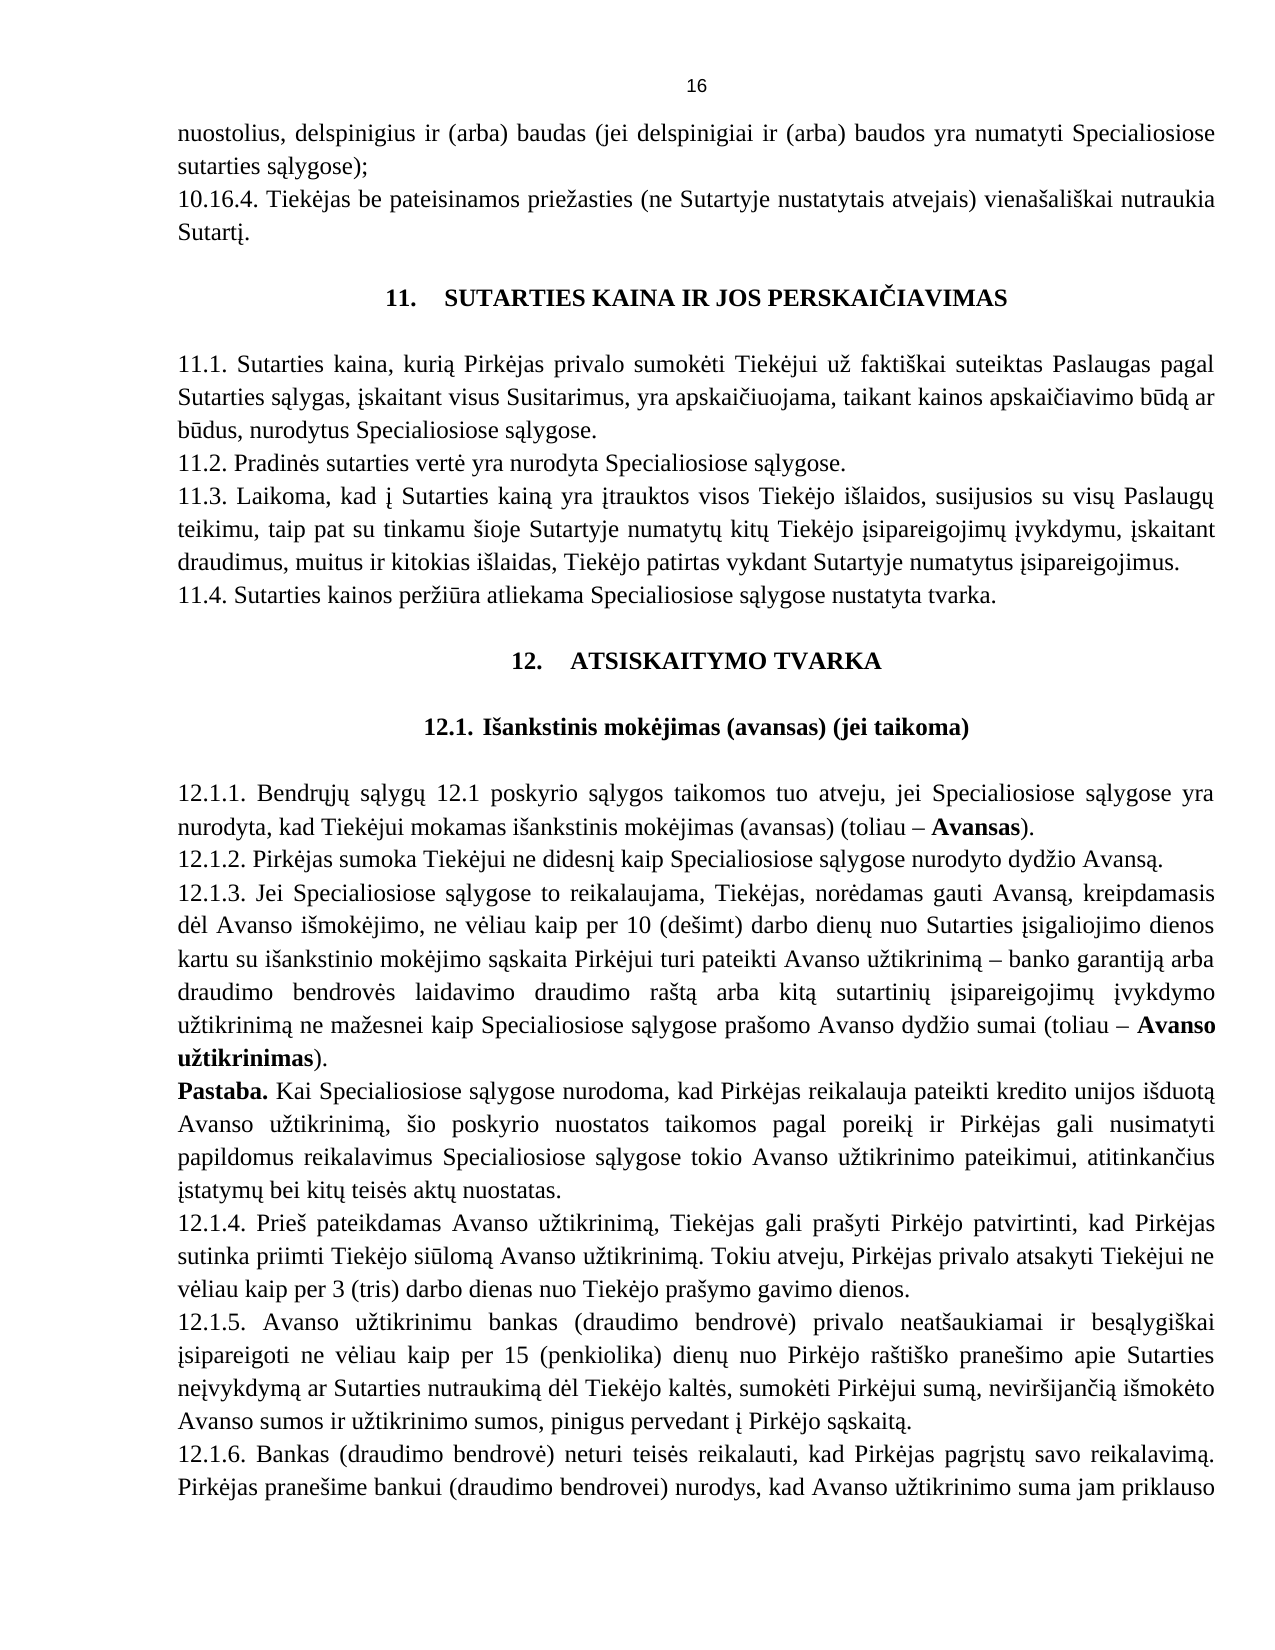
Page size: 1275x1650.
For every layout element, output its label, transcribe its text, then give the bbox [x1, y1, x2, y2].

text Pastaba. Kai Specialiosiose sąlygose nurodoma, kad Pirkėjas reikalauja pateikti kredito unijos išduotą Avanso užtikrinimą, šio poskyrio nuostatos taikomos pagal poreikį ir Pirkėjas gali nusimatyti papildomus reikalavimus Specialiosiose sąlygose tokio Avanso užtikrinimo pateikimui, atitinkančius įstatymų bei kitų teisės aktų nuostatas. [177, 1076, 1216, 1109]
text 11. SUTARTIES KAINA IR JOS PERSKAIČIAVIMAS [177, 283, 1216, 312]
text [177, 118, 1216, 180]
text 11.3. Laikoma, kad į Sutarties kainą yra įtrauktos visos Tiekėjo išlaidos, susijusios su visų Paslaugų teikimu, taip pat su tinkamu šioje Sutartyje numatytų kitų Tiekėjo įsipareigojimų įvykdymu, įskaitant draudimus, muitus ir kitokias išlaidas, Tiekėjo patirtas vykdant Sutartyje numatytus įsipareigojimus. [177, 481, 1216, 576]
text 12.1.2. Pirkėjas sumoka Tiekėjui ne didesnį kaip Specialiosiose sąlygose nurodyto dydžio Avansą. [177, 844, 1216, 873]
text 12.1.3. Jei Specialiosiose sąlygose to reikalaujama, Tiekėjas, norėdamas gauti Avansą, kreipdamasis dėl Avanso išmokėjimo, ne vėliau kaip per 10 (dešimt) darbo dienų nuo Sutarties įsigaliojimo dienos kartu su išankstinio mokėjimo sąskaita Pirkėjui turi pateikti Avanso užtikrinimą – banko garantiją arba draudimo bendrovės laidavimo draudimo raštą arba kitą sutartinių įsipareigojimų įvykdymo užtikrinimą ne mažesnei kaip Specialiosiose sąlygose prašomo Avanso dydžio sumai (toliau – Avanso užtikrinimas). [177, 878, 1216, 1071]
text 12.1.5. Avanso užtikrinimu bankas (draudimo bendrovė) privalo neatšaukiamai ir besąlygiškai įsipareigoti ne vėliau kaip per 15 (penkiolika) dienų nuo Pirkėjo raštiško pranešimo apie Sutarties neįvykdymą ar Sutarties nutraukimą dėl Tiekėjo kaltės, sumokėti Pirkėjui sumą, neviršijančią išmokėto Avanso sumos ir užtikrinimo sumos, pinigus pervedant į Pirkėjo sąskaitą. [177, 1307, 1216, 1435]
text 11.2. Pradinės sutarties vertė yra nurodyta Specialiosiose sąlygose. [177, 448, 1216, 477]
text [177, 1439, 1216, 1501]
text 10.16.4. Tiekėjas be pateisinamos priežasties (ne Sutartyje nustatytais atvejais) vienašališkai nutraukia Sutartį. [177, 184, 1216, 246]
text 12.1.1. Bendrųjų sąlygų 12.1 poskyrio sąlygos taikomos tuo atveju, jei Specialiosiose sąlygose yra nurodyta, kad Tiekėjui mokamas išankstinis mokėjimas (avansas) (toliau – Avansas). [177, 778, 1216, 840]
text 11.4. Sutarties kainos peržiūra atliekama Specialiosiose sąlygose nustatyta tvarka. [177, 580, 1216, 609]
text 12. ATSISKAITYMO TVARKA [177, 646, 1216, 675]
text 12.1. Išankstinis mokėjimas (avansas) (jei taikoma) [177, 712, 1216, 741]
text 12.1.4. Prieš pateikdamas Avanso užtikrinimą, Tiekėjas gali prašyti Pirkėjo patvirtinti, kad Pirkėjas sutinka priimti Tiekėjo siūlomą Avanso užtikrinimą. Tokiu atveju, Pirkėjas privalo atsakyti Tiekėjui ne vėliau kaip per 3 (tris) darbo dienas nuo Tiekėjo prašymo gavimo dienos. [177, 1208, 1216, 1303]
text Pastaba. Kai Specialiosiose sąlygose nurodoma, kad Pirkėjas reikalauja pateikti kredito unijos išduotą Avanso užtikrinimą, šio poskyrio nuostatos taikomos pagal poreikį ir Pirkėjas gali nusimatyti papildomus reikalavimus Specialiosiose sąlygose tokio Avanso užtikrinimo pateikimui, atitinkančius įstatymų bei kitų teisės aktų nuostatas. [177, 1171, 1216, 1203]
text 11.1. Sutarties kaina, kurią Pirkėjas privalo sumokėti Tiekėjui už faktiškai suteiktas Paslaugas pagal Sutarties sąlygas, įskaitant visus Susitarimus, yra apskaičiuojama, taikant kainos apskaičiavimo būdą ar būdus, nurodytus Specialiosiose sąlygose. [177, 349, 1216, 444]
